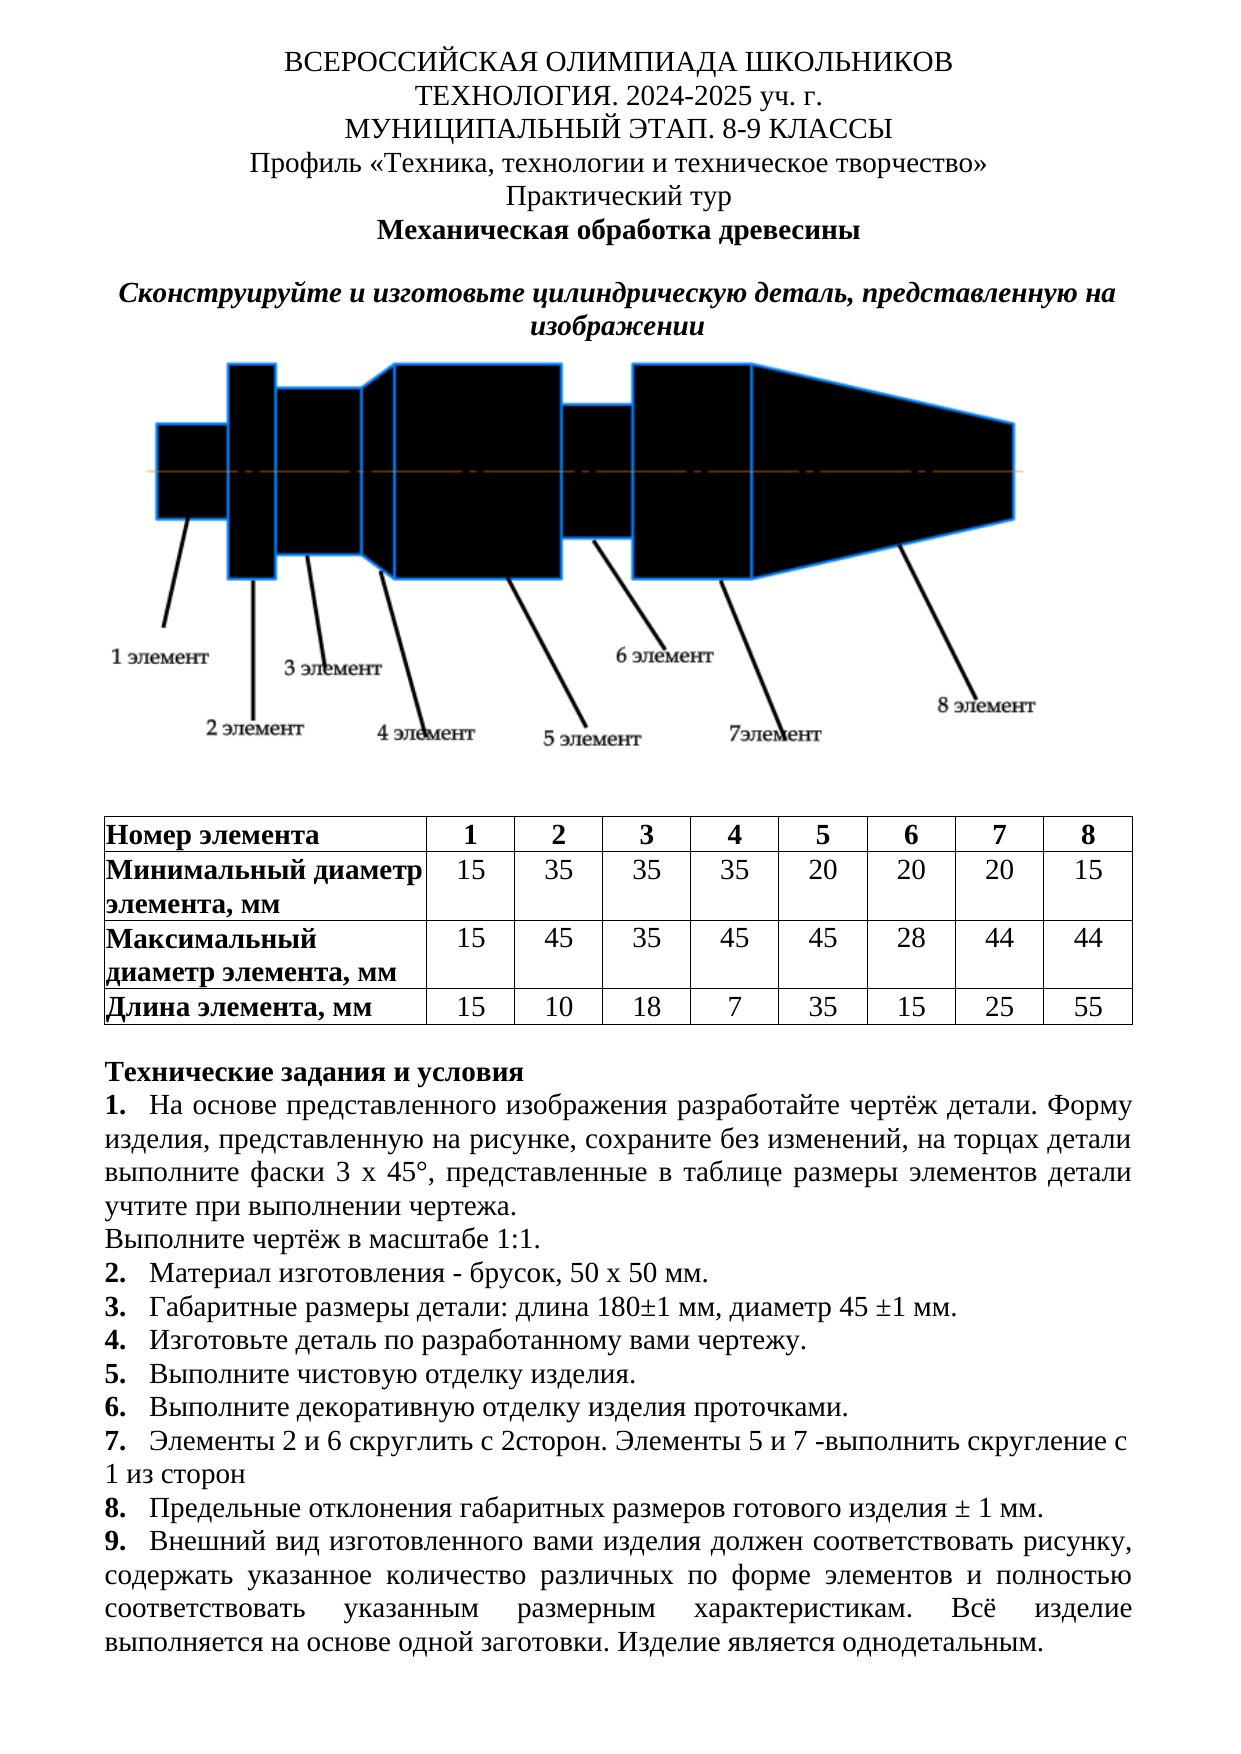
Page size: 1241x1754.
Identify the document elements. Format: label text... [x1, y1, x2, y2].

list Предельные отклонения габаритных размеров готового изделия ± 1 мм. [104, 1490, 1133, 1523]
table_header 2 [515, 817, 602, 851]
table_cell 35 [603, 921, 690, 988]
text МУНИЦИПАЛЬНЫЙ ЭТАП. 8-9 КЛАССЫ [104, 111, 1133, 145]
text ВСЕРОССИЙСКАЯ ОЛИМПИАДА ШКОЛЬНИКОВ ТЕХНОЛОГИЯ. 2024-2025 уч. г. [104, 44, 1133, 111]
table_cell 20 [779, 852, 867, 919]
list На основе представленного изображения разработайте чертёж детали. Форму изделия, представленную на рисунке, сохраните без изменений, на торцах детали выполните фаски 3 х 45°, представленные в таблице размеры элементов детали учтите при выполнении чертежа. [104, 1087, 1133, 1222]
table_cell 20 [868, 852, 955, 919]
table_cell 44 [1044, 921, 1132, 988]
table_cell 45 [779, 921, 867, 988]
table_cell 10 [515, 989, 602, 1024]
list Выполните декоративную отделку изделия проточками. [104, 1389, 1133, 1423]
list Выполните чистовую отделку изделия. [104, 1356, 1133, 1389]
text Сконструируйте и изготовьте цилиндрическую деталь, представленную на изображении [104, 275, 1133, 341]
table_header 1 [427, 817, 514, 851]
list Внешний вид изготовленного вами изделия должен соответствовать рисунку, содержать указанное количество различных по форме элементов и полностью соответствовать указанным размерным характеристикам. Всё изделие выполняется на основе одной заготовки. Изделие является однодетальным. [104, 1523, 1133, 1658]
table_header 3 [603, 817, 690, 851]
table_cell Минимальный диаметр элемента, мм [105, 852, 426, 919]
list Габаритные размеры детали: длина 180±1 мм, диаметр 45 ±1 мм. [104, 1289, 1133, 1322]
table_header 8 [1044, 817, 1132, 851]
table_header 5 [779, 817, 867, 851]
table_cell 45 [515, 921, 602, 988]
table_cell 7 [691, 989, 778, 1024]
text Выполните чертёж в масштабе 1:1. [104, 1222, 1133, 1255]
table_cell 20 [956, 852, 1043, 919]
text Технические задания и условия [104, 1054, 1133, 1087]
list Элементы 2 и 6 скруглить с 2сторон. Элементы 5 и 7 -выполнить скругление с 1 из сторон [104, 1423, 1133, 1490]
table_header 4 [691, 817, 778, 851]
table_cell 45 [691, 921, 778, 988]
table_cell Максимальный диаметр элемента, мм [105, 921, 426, 988]
table_cell 15 [1044, 852, 1132, 919]
table_cell 55 [1044, 989, 1132, 1024]
table_cell Длина элемента, мм [105, 989, 426, 1024]
table_cell 35 [603, 852, 690, 919]
table_cell 25 [956, 989, 1043, 1024]
text Профиль «Техника, технологии и техническое творчество» Практический тур [104, 145, 1133, 212]
table_cell 15 [427, 989, 514, 1024]
table_cell 35 [779, 989, 867, 1024]
table_cell 44 [956, 921, 1043, 988]
table_header Номер элемента [105, 817, 426, 851]
list Материал изготовления - брусок, 50 х 50 мм. [104, 1255, 1133, 1289]
table_cell 15 [427, 921, 514, 988]
table_cell 35 [691, 852, 778, 919]
table_cell 35 [515, 852, 602, 919]
picture [104, 341, 1133, 768]
text Механическая обработка древесины [104, 212, 1133, 246]
table_cell 15 [868, 989, 955, 1024]
list Изготовьте деталь по разработанному вами чертежу. [104, 1322, 1133, 1356]
table_header 6 [868, 817, 955, 851]
table_header 7 [956, 817, 1043, 851]
table_cell 18 [603, 989, 690, 1024]
table_cell 28 [868, 921, 955, 988]
table_cell 15 [427, 852, 514, 919]
